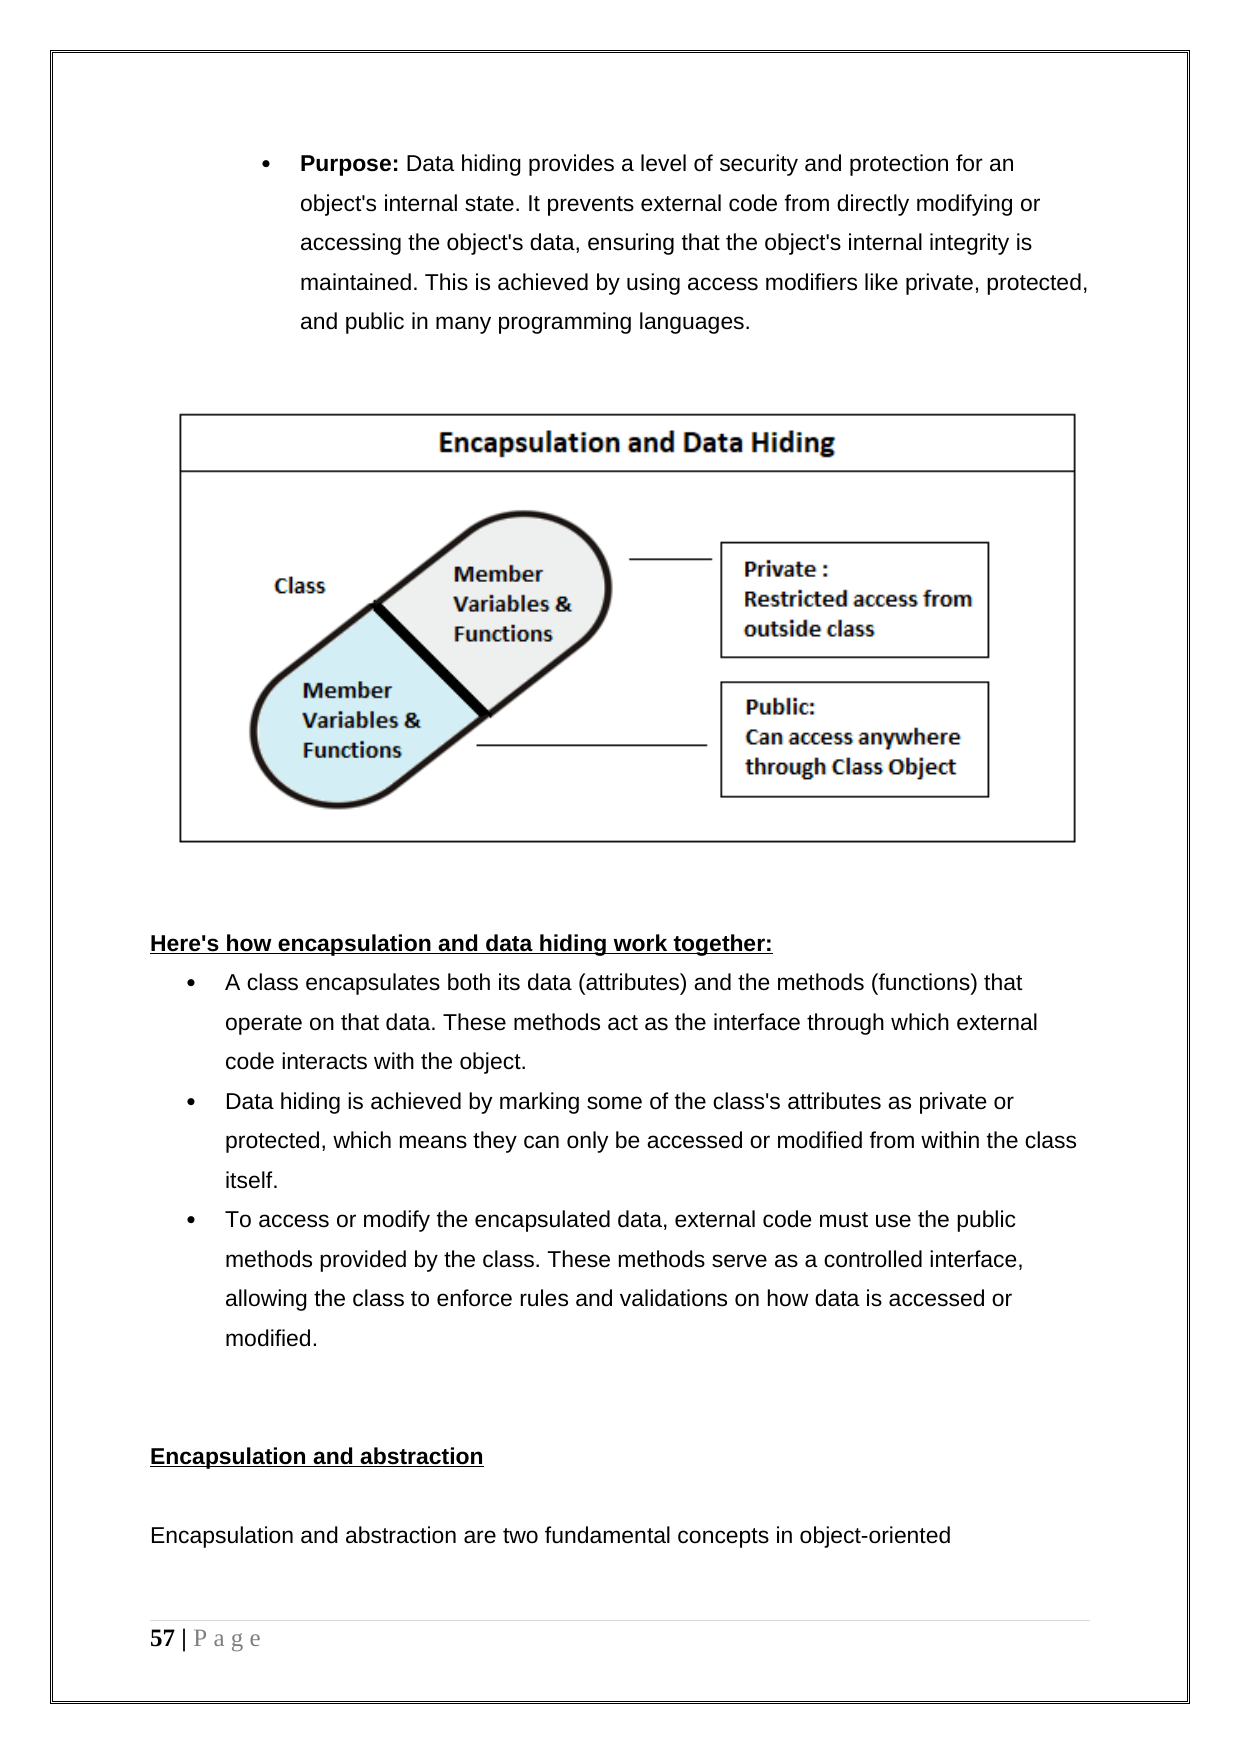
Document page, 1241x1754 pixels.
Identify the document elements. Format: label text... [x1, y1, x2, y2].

text Here's how encapsulation and data hiding work together: [150, 930, 1090, 956]
text Encapsulation and abstraction [150, 1443, 1090, 1469]
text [150, 1482, 1090, 1548]
list Purpose: Data hiding provides a level of security and protection for an object's internal state. It prevents external code from directly modifying or accessing the object's data, ensuring that the object's internal integrity is maintained. This is achieved by using access modifiers like private, protected, and public in many programming languages. [262, 150, 1090, 334]
picture [150, 386, 1114, 876]
list To access or modify the encapsulated data, external code must use the public methods provided by the class. These methods serve as a controlled interface, allowing the class to enforce rules and validations on how data is accessed or modified. [187, 1206, 1090, 1351]
list Data hiding is achieved by marking some of the class's attributes as private or protected, which means they can only be accessed or modified from within the class itself. [187, 1088, 1090, 1193]
list A class encapsulates both its data (attributes) and the methods (functions) that operate on that data. These methods act as the interface through which external code interacts with the object. [187, 969, 1090, 1074]
